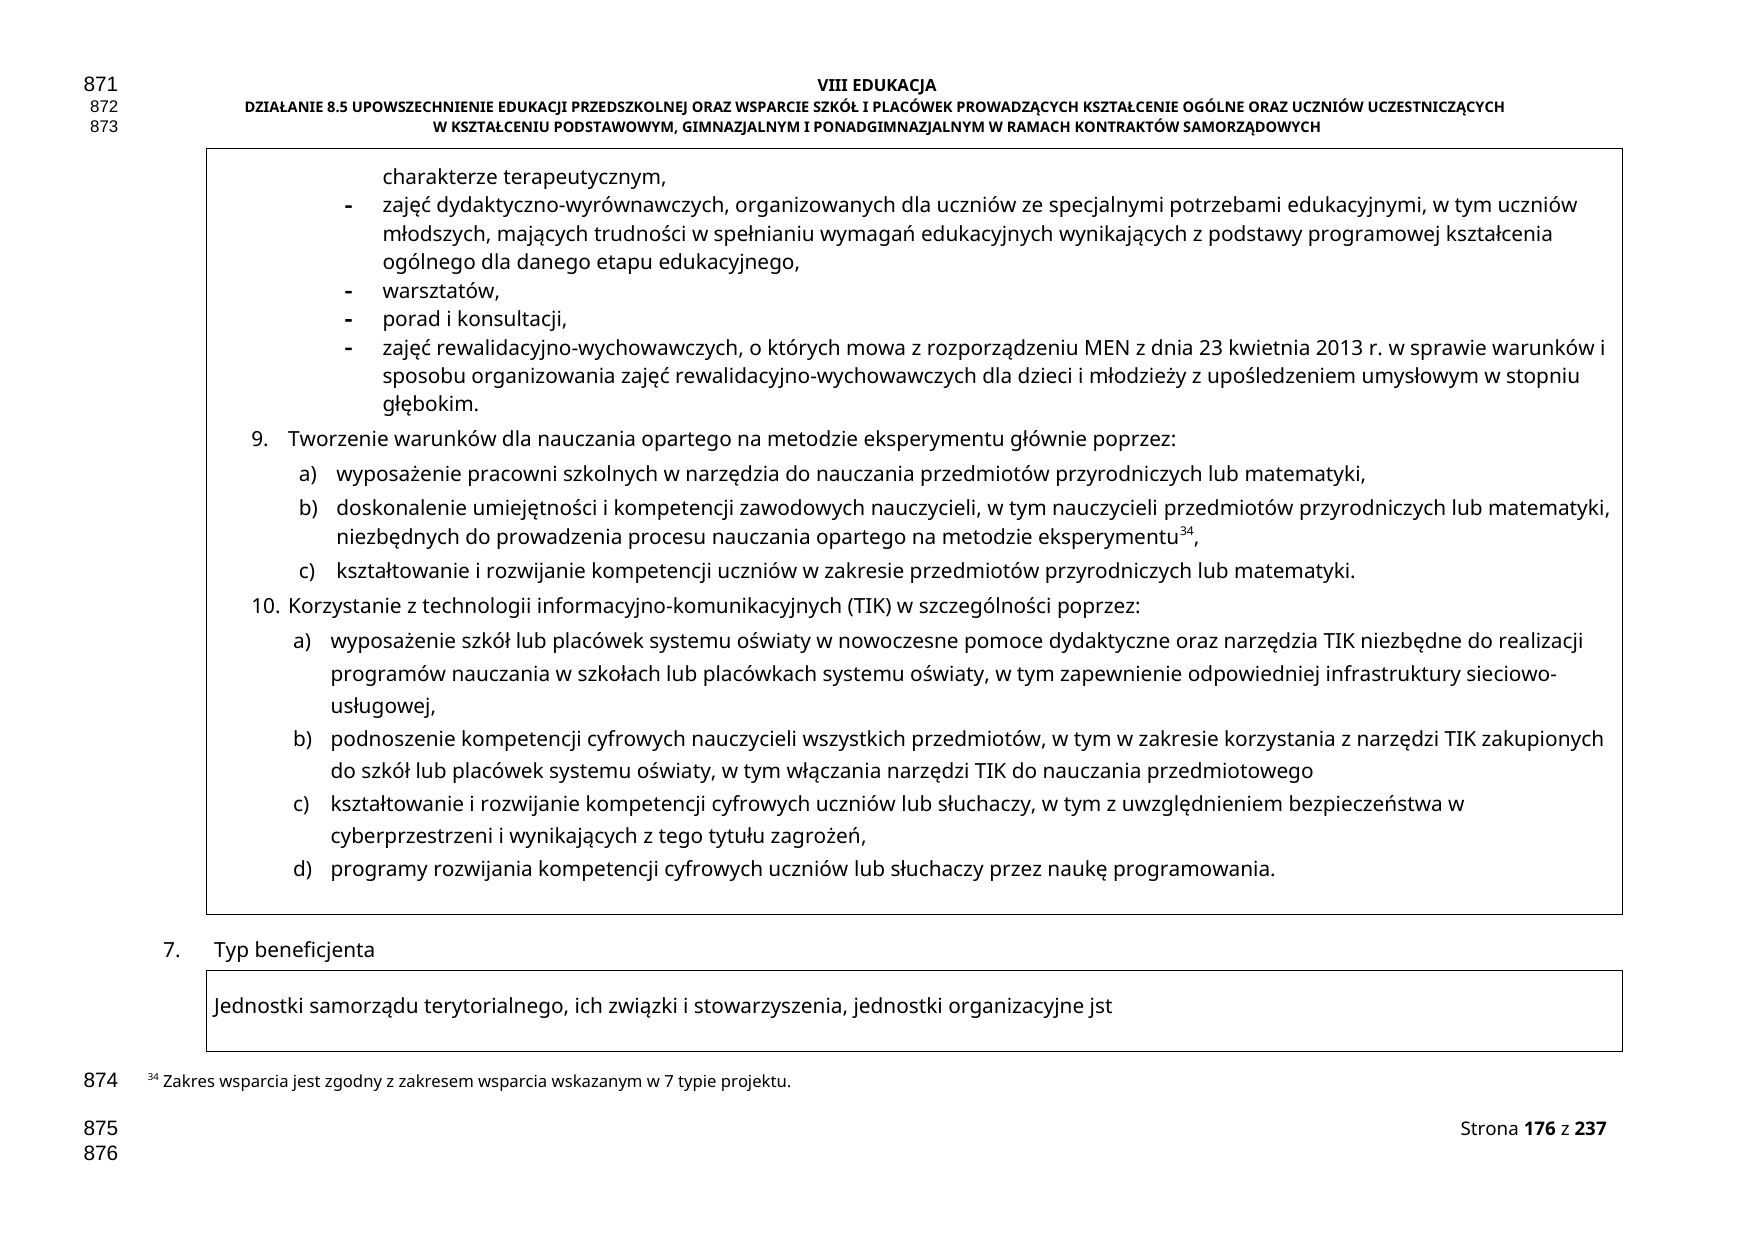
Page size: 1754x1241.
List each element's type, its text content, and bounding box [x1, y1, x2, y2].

table_cell Typ beneficjenta [207, 915, 1622, 970]
table_cell [118, 914, 207, 1051]
table_cell Jednostki samorządu terytorialnego, ich związki i stowarzyszenia, jednostki organizacyjne jst [207, 971, 1622, 1051]
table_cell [207, 149, 1622, 914]
